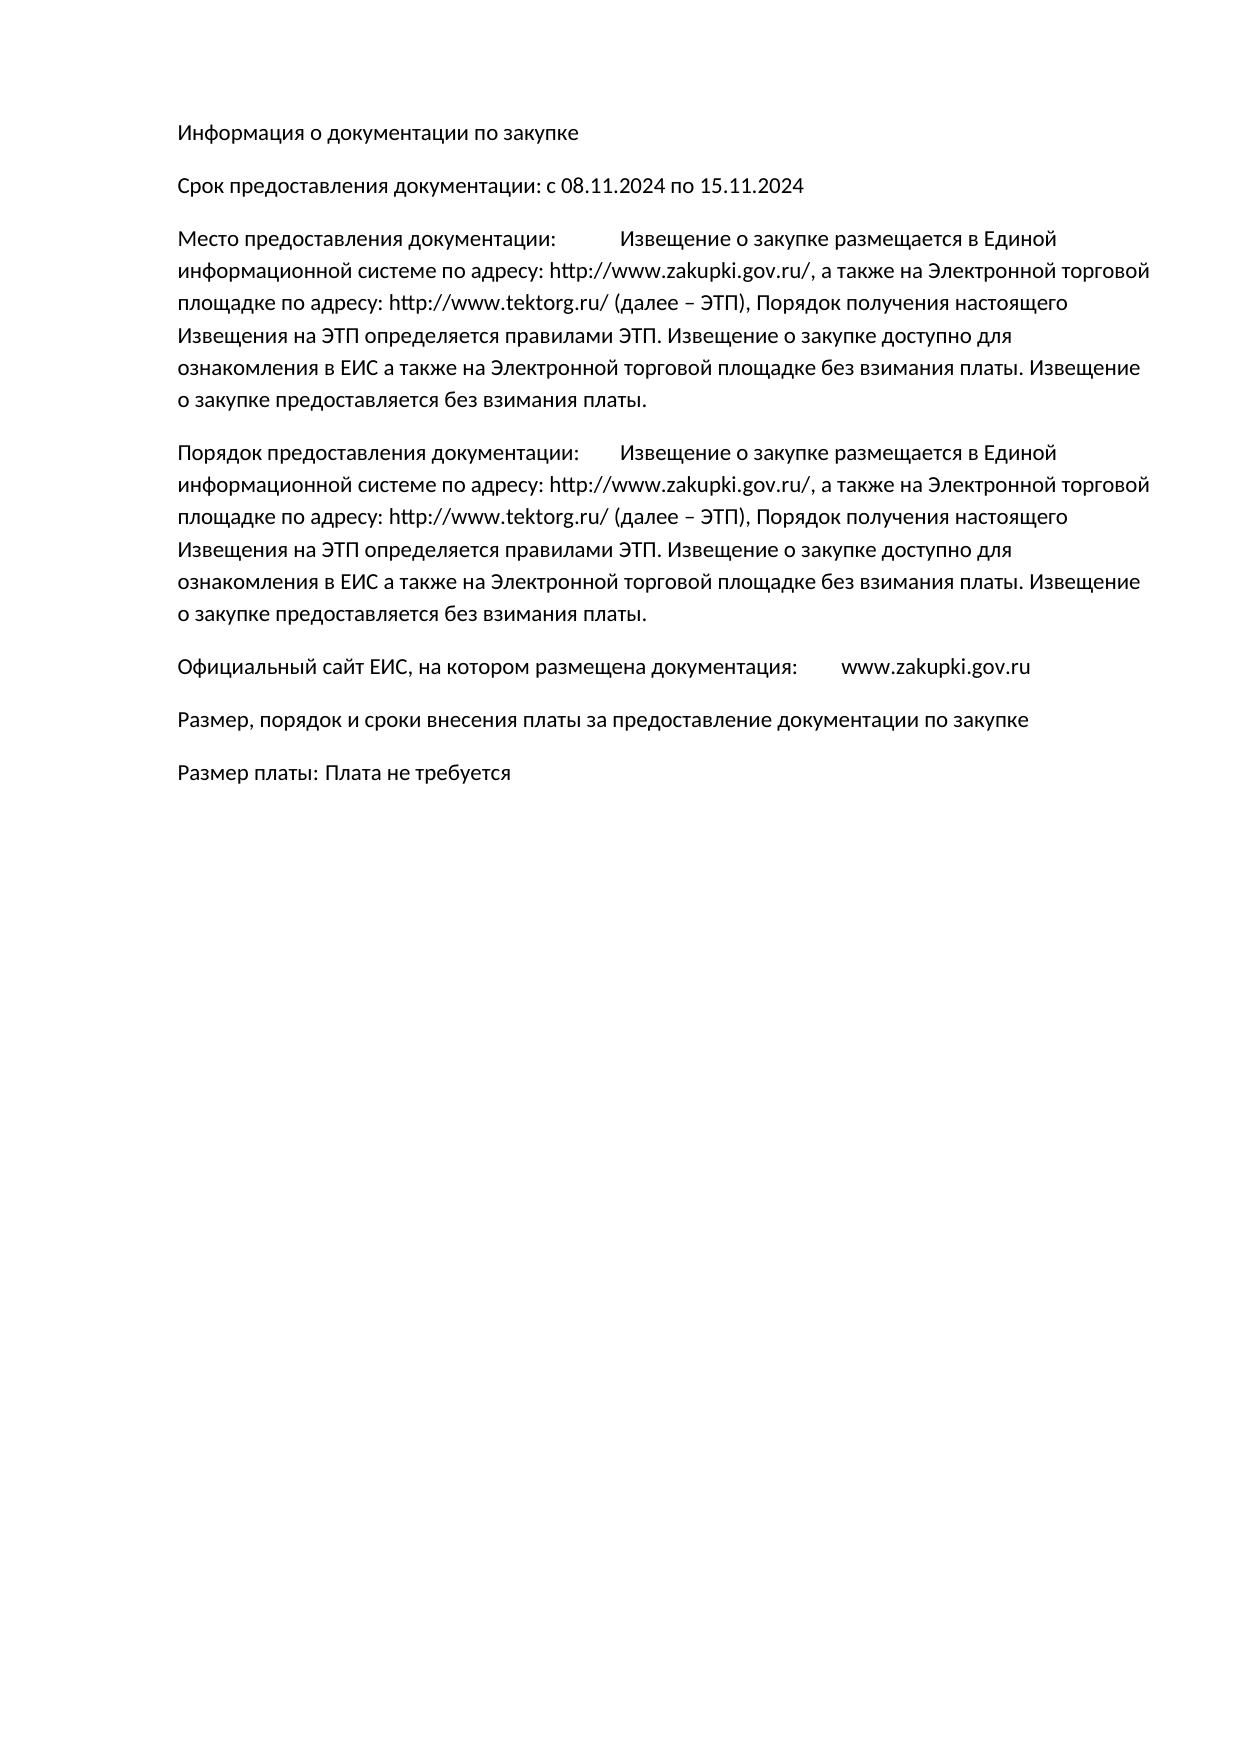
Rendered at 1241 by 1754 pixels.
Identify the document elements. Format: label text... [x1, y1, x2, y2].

text Место предоставления документации: Извещение о закупке размещается в Единой информационной системе по адресу: http://www.zakupki.gov.ru/, а также на Электронной торговой площадке по адресу: http://www.tektorg.ru/ (далее – ЭТП), Порядок получения настоящего Извещения на ЭТП определяется правилами ЭТП. Извещение о закупке доступно для ознакомления в ЕИС а также на Электронной торговой площадке без взимания платы. Извещение о закупке предоставляется без взимания платы. [177, 224, 1152, 413]
text Размер платы: Плата не требуется [177, 758, 1152, 786]
text Порядок предоставления документации: Извещение о закупке размещается в Единой информационной системе по адресу: http://www.zakupki.gov.ru/, а также на Электронной торговой площадке по адресу: http://www.tektorg.ru/ (далее – ЭТП), Порядок получения настоящего Извещения на ЭТП определяется правилами ЭТП. Извещение о закупке доступно для ознакомления в ЕИС а также на Электронной торговой площадке без взимания платы. Извещение о закупке предоставляется без взимания платы. [177, 438, 1152, 627]
text Размер, порядок и сроки внесения платы за предоставление документации по закупке [177, 705, 1152, 733]
text Информация о документации по закупке [177, 118, 1152, 146]
text Официальный сайт ЕИС, на котором размещена документация: www.zakupki.gov.ru [177, 652, 1152, 680]
text Срок предоставления документации: с 08.11.2024 по 15.11.2024 [177, 171, 1152, 199]
